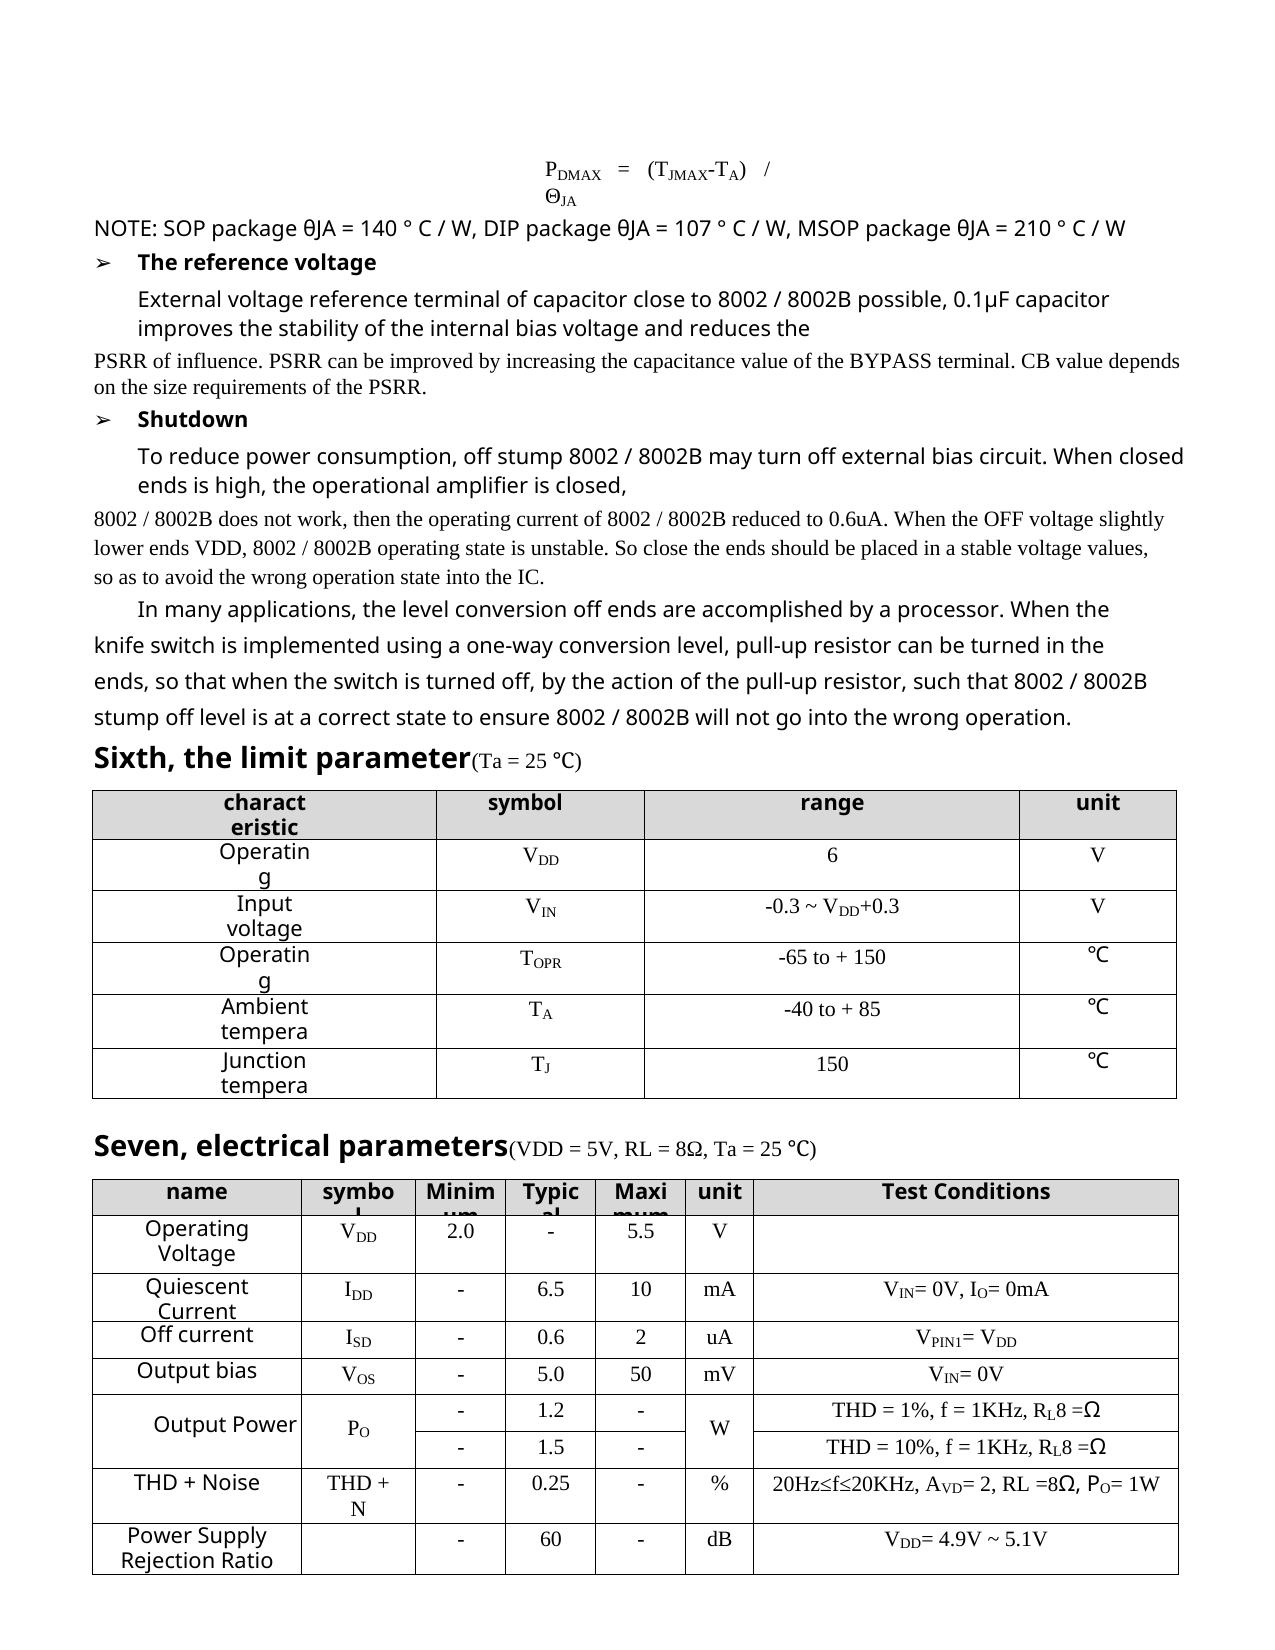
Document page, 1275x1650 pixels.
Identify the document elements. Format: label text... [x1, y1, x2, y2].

table_cell % [686, 1469, 753, 1523]
table_cell Ambient temperature [93, 995, 436, 1048]
table_cell [302, 1524, 415, 1574]
table_cell 60 [506, 1524, 595, 1574]
table_cell - [416, 1322, 505, 1358]
table_cell 1.2 [506, 1395, 595, 1431]
table_cell ℃ [1020, 995, 1176, 1048]
table_cell -65 to + 150 [645, 943, 1019, 993]
table_cell - [416, 1524, 505, 1574]
table_cell - [416, 1469, 505, 1523]
table_cell VIN= 0V [754, 1359, 1178, 1394]
table_cell Output bias [93, 1359, 301, 1394]
table_cell Operating Voltage [93, 840, 436, 890]
table_cell V [1020, 891, 1176, 942]
table_cell Junction temperature [93, 1049, 436, 1098]
table_header unit [1020, 791, 1176, 839]
table_cell 0.6 [506, 1322, 595, 1358]
table_header characteristic [93, 791, 436, 839]
text NOTE: SOP package θJA = 140 ° C / W, DIP package θJA = 107 ° C / W, MSOP package θJA = 210 ° C / W [94, 213, 1192, 243]
table_cell -40 to + 85 [645, 995, 1019, 1048]
table_cell Input voltage [93, 891, 436, 942]
table_cell VDD [437, 840, 644, 890]
table_cell [754, 1216, 1178, 1273]
table_cell ℃ [1020, 1049, 1176, 1098]
table_cell 0.25 [506, 1469, 595, 1523]
table_cell 6 [645, 840, 1019, 890]
text In many applications, the level conversion off ends are accomplished by a processor. When the knife switch is implemented using a one-way conversion level, pull-up resistor can be turned in the ends, so that when the switch is turned off, by the action of the pull-up resistor, such that 8002 / 8002B stump off level is at a correct state to ensure 8002 / 8002B will not go into the wrong operation. [94, 594, 1166, 732]
table_header Minimum [416, 1180, 505, 1215]
table_header unit [686, 1180, 753, 1215]
table_cell uA [686, 1322, 753, 1358]
table_cell 5.5 [596, 1216, 685, 1273]
table_cell dB [686, 1524, 753, 1574]
table_cell Quiescent Current [93, 1274, 301, 1321]
text PSRR of influence. PSRR can be improved by increasing the capacitance value of the BYPASS terminal. CB value depends on the size requirements of the PSRR. [94, 348, 1192, 399]
table_cell ISD [302, 1322, 415, 1358]
table_cell mA [686, 1274, 753, 1321]
subtitle Shutdown [94, 404, 1192, 434]
table_cell Power Supply Rejection Ratio [93, 1524, 301, 1574]
table_cell 10 [596, 1274, 685, 1321]
table_cell TJ [437, 1049, 644, 1098]
table_cell Off current [93, 1322, 301, 1358]
table_cell V [686, 1216, 753, 1273]
text Sixth, the limit parameter(Ta = 25 ℃) [94, 738, 1192, 776]
text To reduce power consumption, off stump 8002 / 8002B may turn off external bias circuit. When closed ends is high, the operational amplifier is closed, [137, 441, 1192, 500]
text External voltage reference terminal of capacitor close to 8002 / 8002B possible, 0.1μF capacitor improves the stability of the internal bias voltage and reduces the [137, 283, 1192, 343]
table_cell 2 [596, 1322, 685, 1358]
table_cell Operating Voltage [93, 1216, 301, 1273]
table_cell VDD= 4.9V ~ 5.1V [754, 1524, 1178, 1574]
table_cell mV [686, 1359, 753, 1394]
table_cell - [596, 1432, 685, 1467]
table_cell -0.3 ~ VDD+0.3 [645, 891, 1019, 942]
table_cell 150 [645, 1049, 1019, 1098]
table_cell PO [302, 1395, 415, 1467]
table_cell TOPR [437, 943, 644, 993]
table_header symbol [437, 791, 644, 839]
table_cell - [416, 1274, 505, 1321]
table_cell - [416, 1395, 505, 1431]
table_cell W [686, 1395, 753, 1467]
table_cell - [596, 1395, 685, 1431]
table_cell THD = 10%, f = 1KHz, RL8 =Ω [754, 1432, 1178, 1467]
table_cell Output Power [93, 1395, 301, 1467]
table_cell 50 [596, 1359, 685, 1394]
table_cell - [506, 1216, 595, 1273]
table_header Test Conditions [754, 1180, 1178, 1215]
table_cell VPIN1= VDD [754, 1322, 1178, 1358]
table_cell TA [437, 995, 644, 1048]
table_cell 1.5 [506, 1432, 595, 1467]
table_cell 6.5 [506, 1274, 595, 1321]
table_cell VIN= 0V, IO= 0mA [754, 1274, 1178, 1321]
table_cell VDD [302, 1216, 415, 1273]
table_header Typical values [506, 1180, 595, 1215]
table_cell - [596, 1469, 685, 1523]
table_cell Operating temperature [93, 943, 436, 993]
subtitle The reference voltage [94, 247, 1192, 277]
table_cell THD + Noise [93, 1469, 301, 1523]
table_header symbol [302, 1180, 415, 1215]
table_cell 20Hz≤f≤20KHz, AVD= 2, RL =8Ω, PO= 1W [754, 1469, 1178, 1523]
table_cell THD + N [302, 1469, 415, 1523]
table_cell VIN [437, 891, 644, 942]
text Seven, electrical parameters(VDD = 5V, RL = 8Ω, Ta = 25 ℃) [94, 1126, 1192, 1165]
table_cell - [416, 1432, 505, 1467]
table_header Maximum [596, 1180, 685, 1215]
text PDMAX = (TJMAX-TA) / ΘJA [545, 159, 770, 212]
text 8002 / 8002B does not work, then the operating current of 8002 / 8002B reduced to 0.6uA. When the OFF voltage slightly lower ends VDD, 8002 / 8002B operating state is unstable. So close the ends should be placed in a stable voltage values, so as to avoid the wrong operation state into the IC. [94, 506, 1166, 589]
table_cell - [596, 1524, 685, 1574]
table_cell VOS [302, 1359, 415, 1394]
table_cell IDD [302, 1274, 415, 1321]
table_cell ℃ [1020, 943, 1176, 993]
table_header range [645, 791, 1019, 839]
table_cell - [416, 1359, 505, 1394]
table_cell 2.0 [416, 1216, 505, 1273]
table_cell 5.0 [506, 1359, 595, 1394]
table_header name [93, 1180, 301, 1215]
table_cell V [1020, 840, 1176, 890]
table_cell THD = 1%, f = 1KHz, RL8 =Ω [754, 1395, 1178, 1431]
